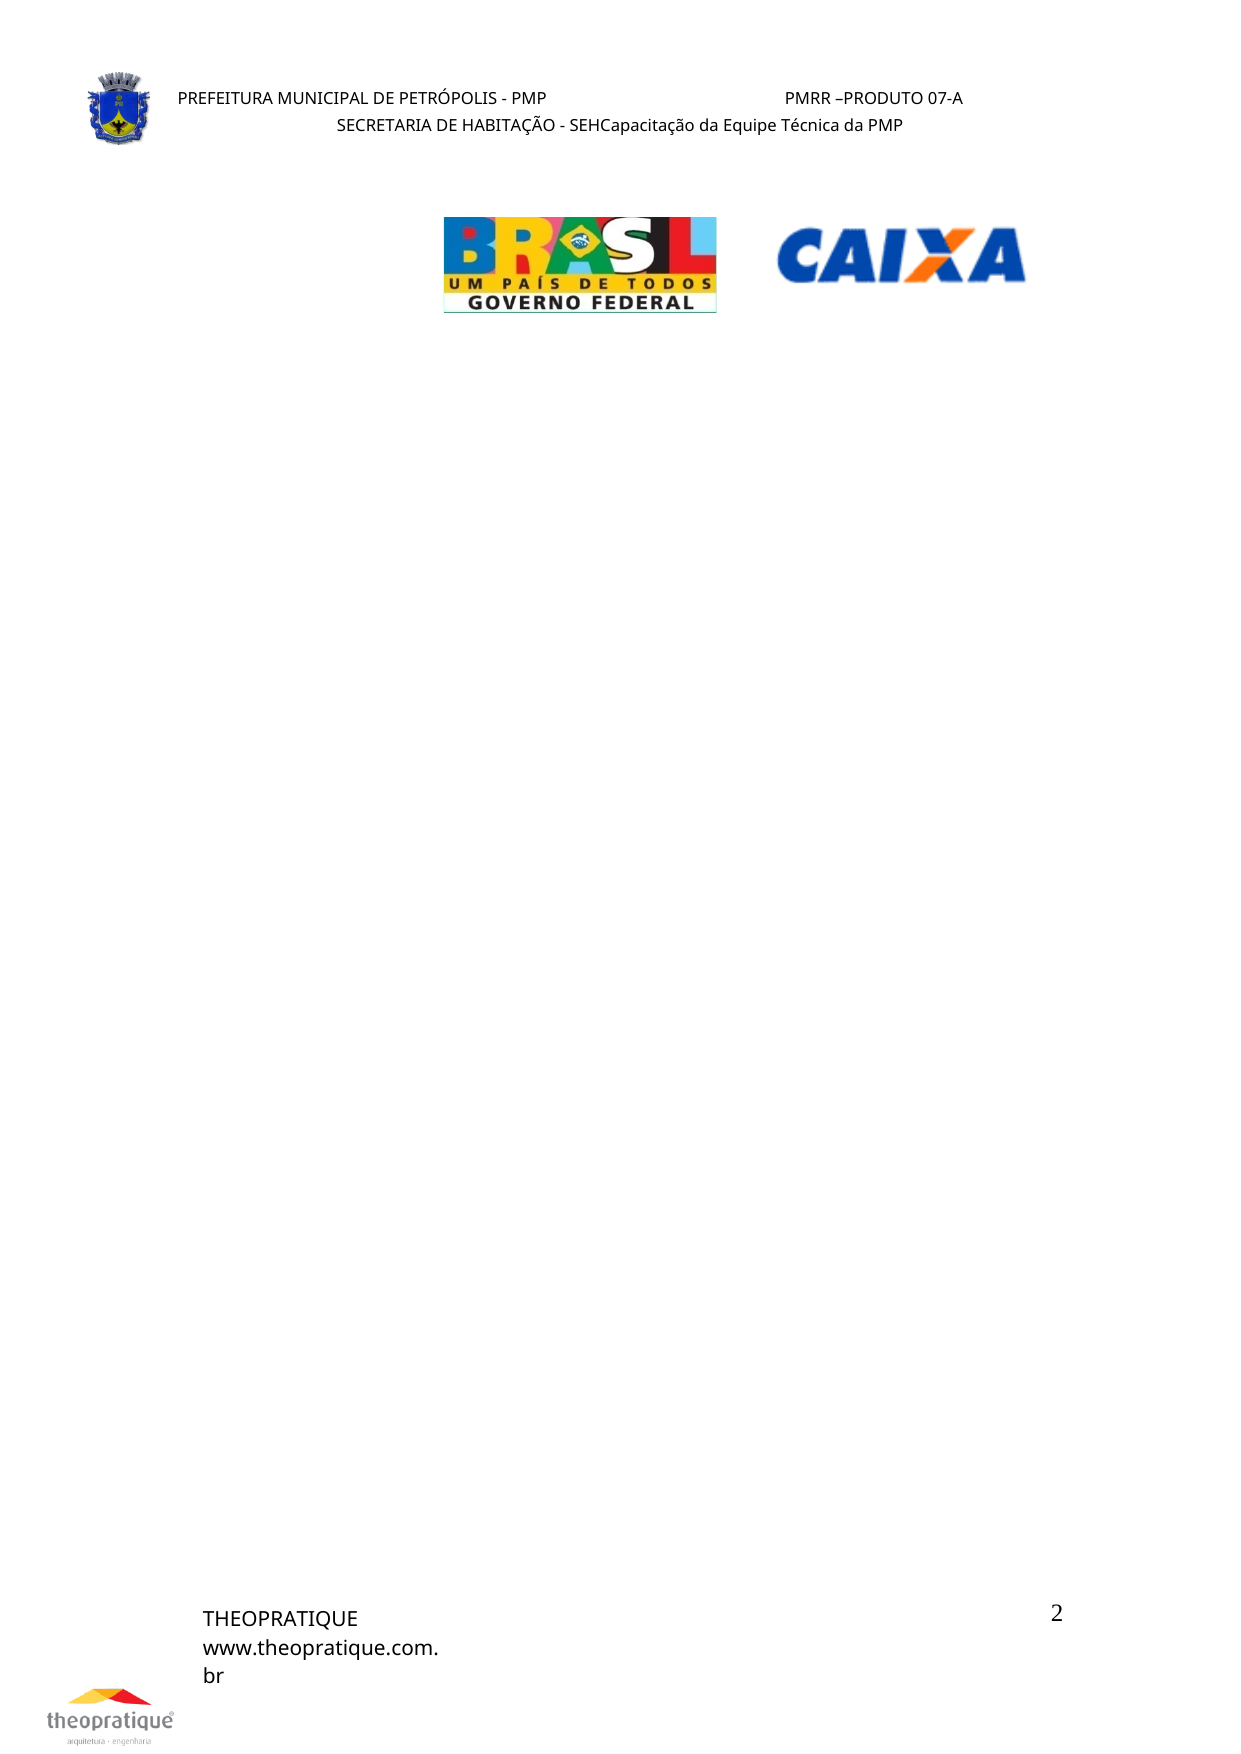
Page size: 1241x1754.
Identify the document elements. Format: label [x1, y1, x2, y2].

picture [443, 217, 717, 313]
picture [773, 220, 1036, 285]
picture [43, 1684, 177, 1748]
picture [87, 72, 150, 145]
